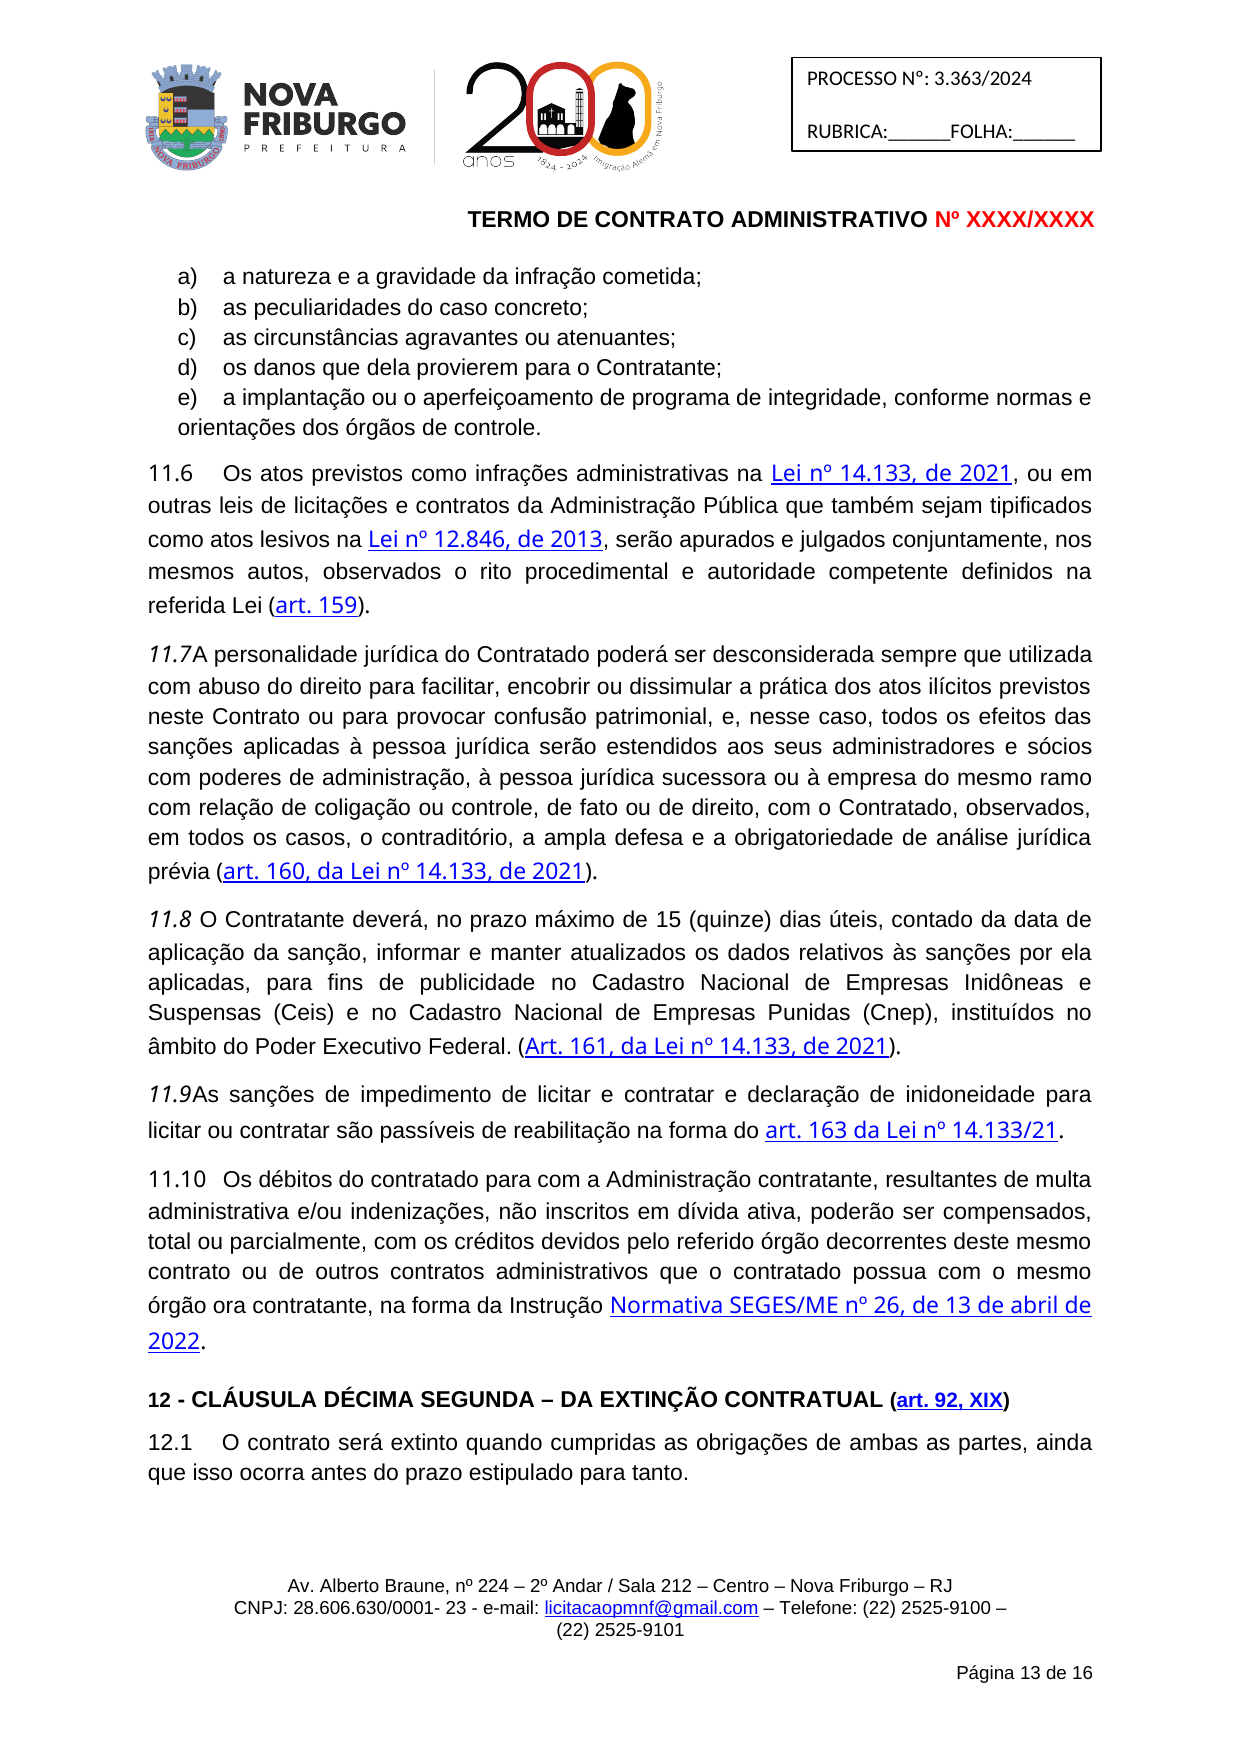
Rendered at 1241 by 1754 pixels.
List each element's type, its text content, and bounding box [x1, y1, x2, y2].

list as peculiaridades do caso concreto; [177, 293, 1092, 320]
list as circunstâncias agravantes ou atenuantes; [177, 324, 1092, 350]
list O contrato será extinto quando cumpridas as obrigações de ambas as partes, ainda que isso ocorra antes do prazo estipulado para tanto. [148, 1429, 1092, 1485]
list - CLÁUSULA DÉCIMA SEGUNDA – DA EXTINÇÃO CONTRATUAL (art. 92, XIX) [148, 1386, 1092, 1412]
list Os débitos do contratado para com a Administração contratante, resultantes de multa administrativa e/ou indenizações, não inscritos em dívida ativa, poderão ser compensados, total ou parcialmente, com os créditos devidos pelo referido órgão decorrentes deste mesmo contrato ou de outros contratos administrativos que o contratado possua com o mesmo órgão ora contratante, na forma da Instrução Normativa SEGES/ME nº 26, de 13 de abril de 2022. [148, 1163, 1092, 1356]
list As sanções de impedimento de licitar e contratar e declaração de inidoneidade para licitar ou contratar são passíveis de reabilitação na forma do art. 163 da Lei nº 14.133/21. [148, 1078, 1092, 1146]
list os danos que dela provierem para o Contratante; [177, 354, 1092, 380]
picture [118, 29, 695, 200]
list A personalidade jurídica do Contratado poderá ser desconsiderada sempre que utilizada com abuso do direito para facilitar, encobrir ou dissimular a prática dos atos ilícitos previstos neste Contrato ou para provocar confusão patrimonial, e, nesse caso, todos os efeitos das sanções aplicadas à pessoa jurídica serão estendidos aos seus administradores e sócios com poderes de administração, à pessoa jurídica sucessora ou à empresa do mesmo ramo com relação de coligação ou controle, de fato ou de direito, com o Contratado, observados, em todos os casos, o contraditório, a ampla defesa e a obrigatoriedade de análise jurídica prévia (art. 160, da Lei nº 14.133, de 2021). [148, 638, 1092, 886]
list a implantação ou o aperfeiçoamento de programa de integridade, conforme normas e orientações dos órgãos de controle. [177, 384, 1092, 441]
list O Contratante deverá, no prazo máximo de 15 (quinze) dias úteis, contado da data de aplicação da sanção, informar e manter atualizados os dados relativos às sanções por ela aplicadas, para fins de publicidade no Cadastro Nacional de Empresas Inidôneas e Suspensas (Ceis) e no Cadastro Nacional de Empresas Punidas (Cnep), instituídos no âmbito do Poder Executivo Federal. (Art. 161, da Lei nº 14.133, de 2021). [148, 903, 1092, 1061]
list Os atos previstos como infrações administrativas na Lei nº 14.133, de 2021, ou em outras leis de licitações e contratos da Administração Pública que também sejam tipificados como atos lesivos na Lei nº 12.846, de 2013, serão apurados e julgados conjuntamente, nos mesmos autos, observados o rito procedimental e autoridade competente definidos na referida Lei (art. 159). [148, 457, 1092, 621]
list a natureza e a gravidade da infração cometida; [177, 263, 1092, 289]
